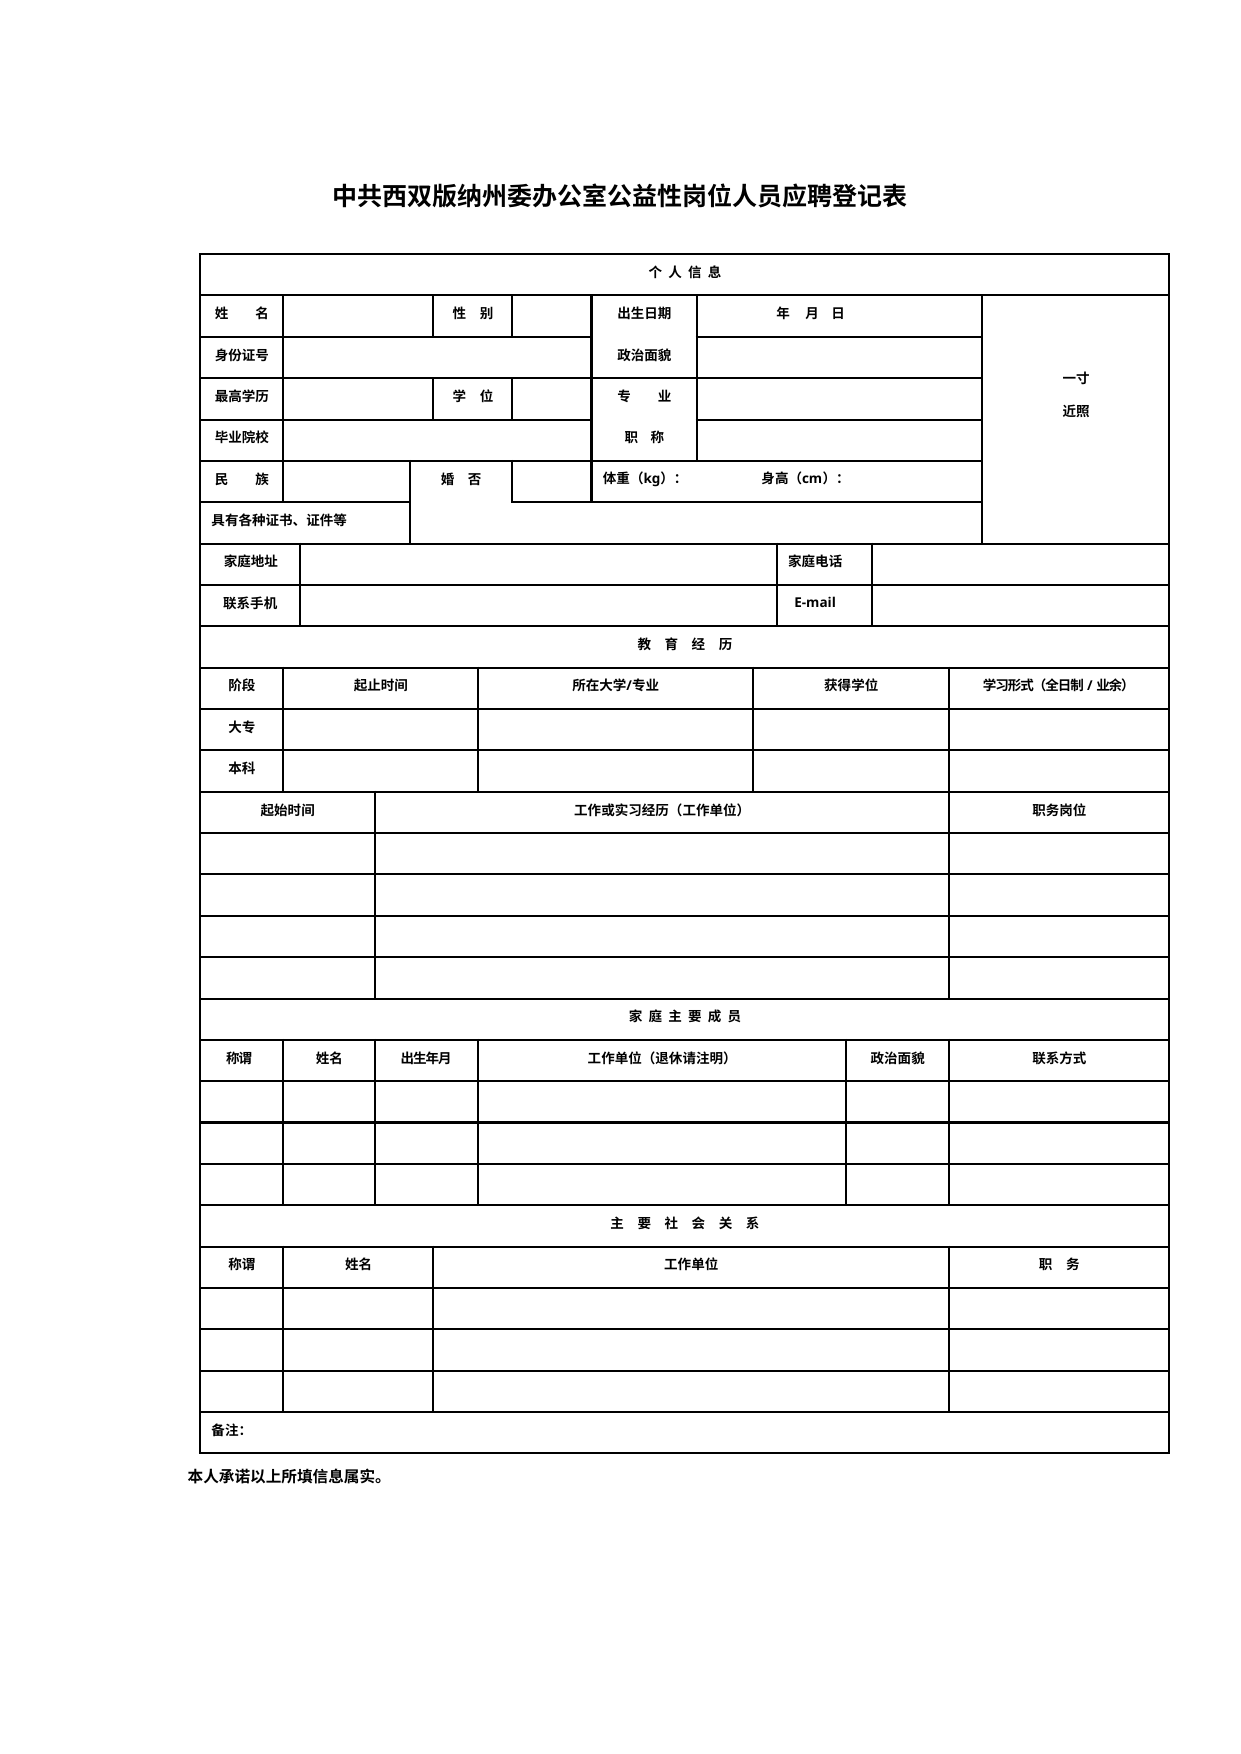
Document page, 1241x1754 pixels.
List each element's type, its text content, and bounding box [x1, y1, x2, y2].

table_cell [284, 751, 477, 791]
table_cell [201, 1124, 282, 1163]
table_cell 工作单位（退休请注明） [479, 1041, 845, 1080]
table_cell [284, 710, 477, 749]
table_cell [284, 1165, 374, 1204]
table_cell [284, 1124, 374, 1163]
table_cell [479, 1165, 845, 1204]
table_cell [698, 421, 981, 460]
table_cell [201, 834, 374, 873]
table_cell 工作或实习经历（工作单位） [376, 793, 948, 832]
table_cell [284, 379, 432, 418]
table_cell 联系方式 [950, 1041, 1168, 1080]
table_cell 大专 [201, 710, 282, 749]
table_cell 出生日期 [593, 296, 696, 336]
table_cell 一寸 近照 [983, 296, 1168, 542]
table_cell [754, 751, 948, 791]
table_cell [201, 1082, 282, 1121]
table_cell 本科 [201, 751, 282, 791]
table_cell [376, 1165, 477, 1204]
table_cell 所在大学/专业 [479, 669, 752, 708]
table_cell [376, 875, 948, 915]
table_cell [376, 958, 948, 997]
table_cell [284, 1082, 374, 1121]
table_cell 称谓 [201, 1248, 282, 1287]
table_cell [479, 710, 752, 749]
table_cell 联系手机 [201, 586, 299, 625]
table_cell 姓名 [284, 1041, 374, 1080]
table_cell 获得学位 [754, 669, 948, 708]
table_cell 家庭地址 [201, 545, 299, 584]
table_cell [284, 338, 590, 377]
table_cell 工作单位 [434, 1248, 948, 1287]
text 中共西双版纳州委办公室公益性岗位人员应聘登记表 [187, 162, 1053, 227]
table_cell [201, 1289, 282, 1328]
table_cell 体重（kg）： 身高（cm）： [593, 462, 981, 501]
table_cell 姓 名 [201, 296, 282, 336]
table_cell 称谓 [201, 1041, 282, 1080]
table_cell 年 月 日 [698, 296, 981, 336]
table_cell 政治面貌 [847, 1041, 948, 1080]
table_cell 家庭电话 [778, 545, 871, 584]
table_cell [284, 462, 409, 501]
table_cell [513, 296, 590, 336]
table_cell [201, 1165, 282, 1204]
table_cell [201, 917, 374, 956]
table_cell [847, 1165, 948, 1204]
table_cell 教 育 经 历 [201, 627, 1168, 667]
table_cell [950, 1372, 1168, 1411]
table_cell [847, 1082, 948, 1121]
table_cell [847, 1124, 948, 1163]
table_cell [950, 834, 1168, 873]
table_cell [950, 1330, 1168, 1369]
table_cell [284, 421, 590, 460]
table_cell [201, 875, 374, 915]
table_cell 主 要 社 会 关 系 [201, 1206, 1168, 1246]
table_cell 民 族 [201, 462, 282, 501]
table_cell 性 别 [434, 296, 511, 336]
table_cell [950, 1289, 1168, 1328]
table_cell 具有各种证书、证件等 [201, 503, 409, 542]
table_cell [950, 875, 1168, 915]
table_cell 身份证号 [201, 338, 282, 377]
table_cell [301, 545, 776, 584]
table_cell [201, 958, 374, 997]
table_cell 学习形式（全日制 / 业余） [950, 669, 1168, 708]
table_cell 起止时间 [284, 669, 477, 708]
table_cell [950, 710, 1168, 749]
table_cell 家 庭 主 要 成 员 [201, 1000, 1168, 1039]
table_cell 出生年月 [376, 1041, 477, 1080]
table_cell [301, 586, 776, 625]
table_cell 职 务 [950, 1248, 1168, 1287]
table_cell [950, 1124, 1168, 1163]
table_cell 起始时间 [201, 793, 374, 832]
table_header 个 人 信 息 [201, 255, 1168, 294]
table_cell [950, 1082, 1168, 1121]
table_cell 婚 否 [411, 462, 511, 501]
table_cell [284, 1372, 432, 1411]
table_cell [950, 1165, 1168, 1204]
table_cell [873, 586, 1168, 625]
table_cell [950, 958, 1168, 997]
table_cell [434, 1289, 948, 1328]
table_cell 姓名 [284, 1248, 432, 1287]
table_cell [873, 545, 1168, 584]
table_cell [479, 1082, 845, 1121]
table_cell [376, 834, 948, 873]
table_cell 最高学历 [201, 379, 282, 418]
table_cell [754, 710, 948, 749]
table_cell [513, 462, 590, 501]
table_cell [479, 751, 752, 791]
table_cell [376, 1124, 477, 1163]
table_cell [698, 338, 981, 377]
table_cell [201, 1372, 282, 1411]
table_cell [434, 1330, 948, 1369]
table_cell 学 位 [434, 379, 511, 418]
table_cell 备注： [201, 1413, 1168, 1452]
table_cell [698, 379, 981, 418]
table_cell [479, 1124, 845, 1163]
table_cell 政治面貌 [593, 336, 696, 377]
table_cell 专 业 [593, 379, 696, 418]
table_cell [950, 917, 1168, 956]
table_cell [284, 296, 432, 336]
table_cell [201, 1330, 282, 1369]
table_cell 毕业院校 [201, 421, 282, 460]
table_cell 阶段 [201, 669, 282, 708]
text 本人承诺以上所填信息属实。 [187, 1465, 1031, 1497]
table_cell [284, 1289, 432, 1328]
table_cell [513, 379, 590, 418]
table_cell [376, 917, 948, 956]
table_cell 职 称 [593, 419, 696, 460]
table_cell [376, 1082, 477, 1121]
table_cell 职务岗位 [950, 793, 1168, 832]
table_cell [950, 751, 1168, 791]
table_cell [284, 1330, 432, 1369]
table_cell [434, 1372, 948, 1411]
table_cell [411, 501, 981, 542]
table_cell E-mail [778, 586, 871, 625]
